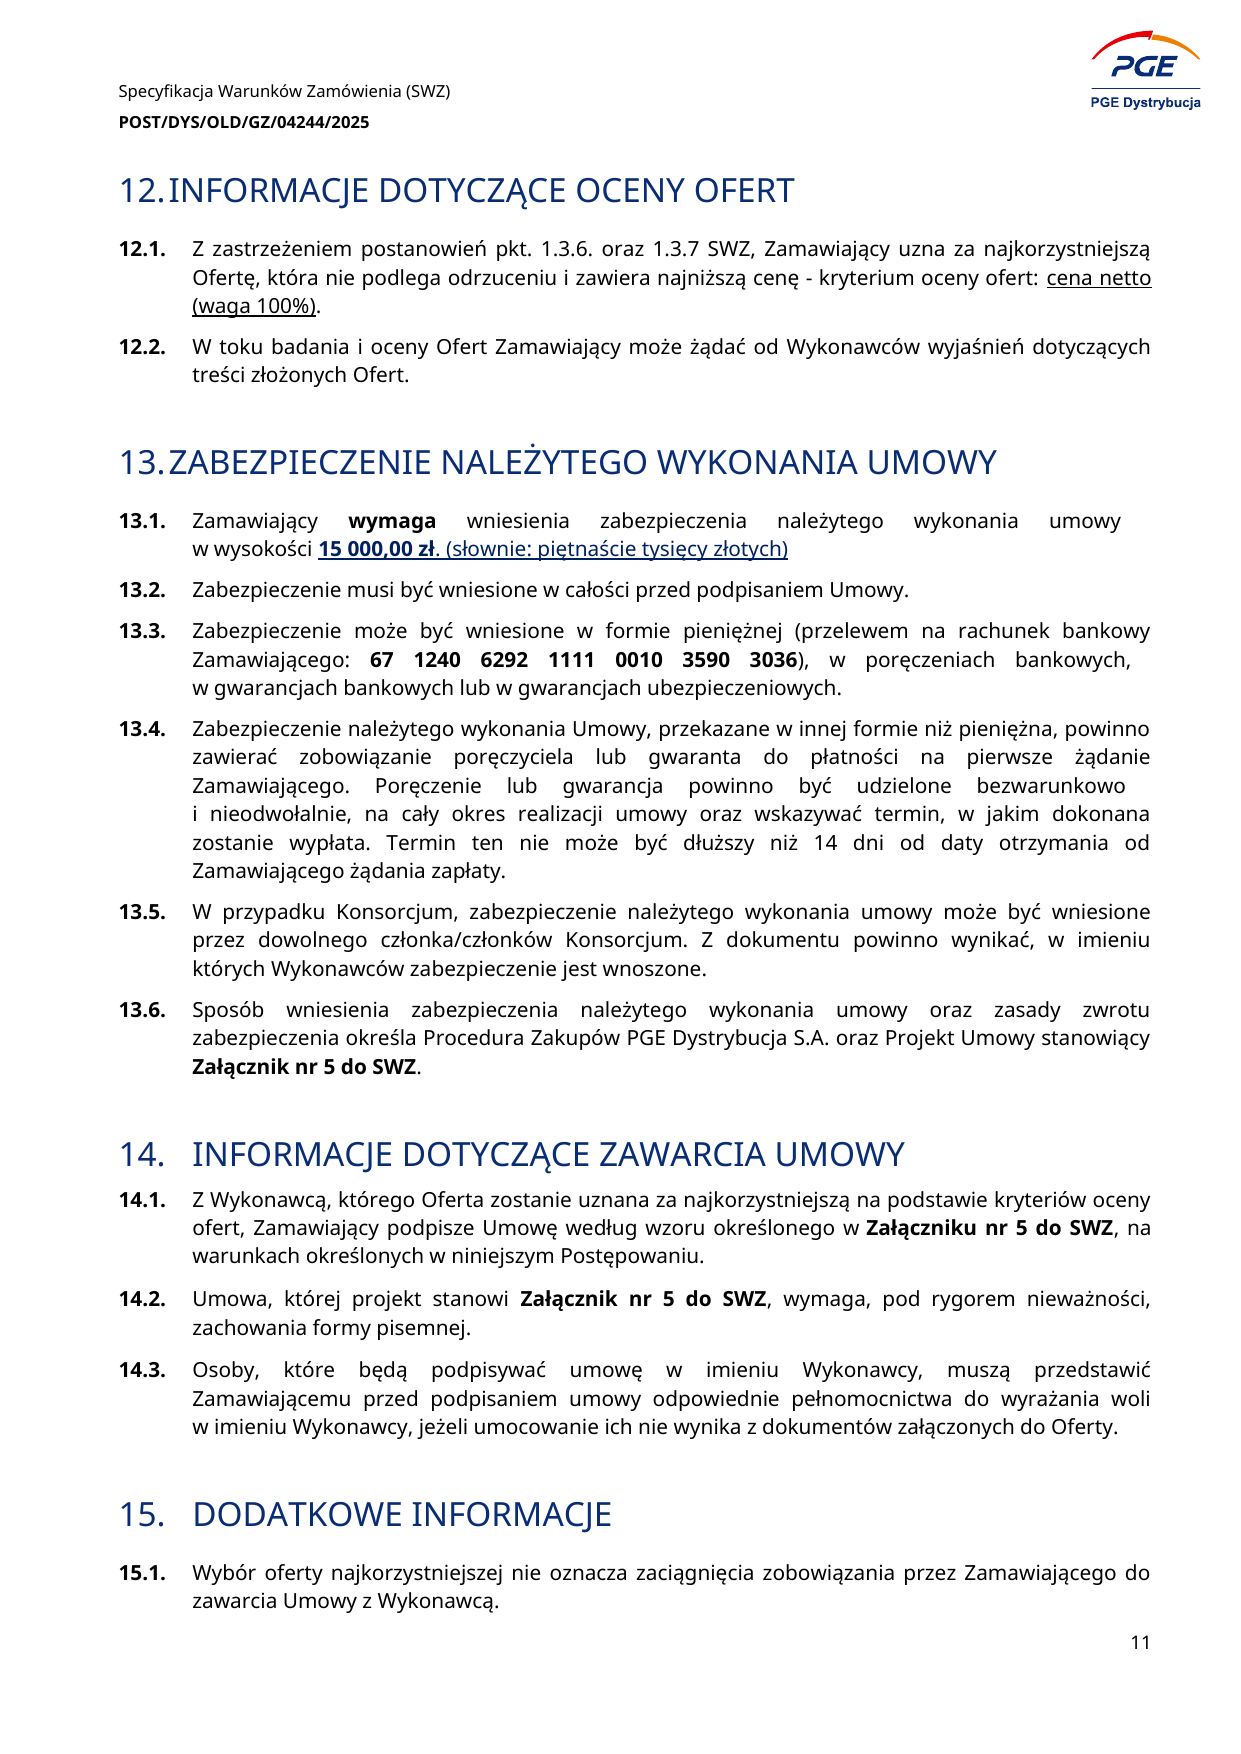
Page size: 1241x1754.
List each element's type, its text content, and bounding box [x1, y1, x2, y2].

list Osoby, które będą podpisywać umowę w imieniu Wykonawcy, muszą przedstawić Zamawiającemu przed podpisaniem umowy odpowiednie pełnomocnictwa do wyrażania woli w imieniu Wykonawcy, jeżeli umocowanie ich nie wynika z dokumentów załączonych do Oferty. [118, 1355, 1152, 1441]
list Sposób wniesienia zabezpieczenia należytego wykonania umowy oraz zasady zwrotu zabezpieczenia określa Procedura Zakupów PGE Dystrybucja S.A. oraz Projekt Umowy stanowiący Załącznik nr 5 do SWZ. [118, 995, 1152, 1080]
list Zabezpieczenie musi być wniesione w całości przed podpisaniem Umowy. [118, 575, 1152, 604]
list W przypadku Konsorcjum, zabezpieczenie należytego wykonania umowy może być wniesione przez dowolnego członka/członków Konsorcjum. Z dokumentu powinno wynikać, w imieniu których Wykonawców zabezpieczenie jest wnoszone. [118, 897, 1152, 982]
subtitle DODATKOWE INFORMACJE [118, 1491, 1152, 1536]
subtitle ZABEZPIECZENIE NALEŻYTEGO WYKONANIA UMOWY [118, 439, 1152, 484]
subtitle INFORMACJE DOTYCZĄCE OCENY OFERT [118, 167, 1152, 213]
list Zabezpieczenie może być wniesione w formie pieniężnej (przelewem na rachunek bankowy Zamawiającego: 67 1240 6292 1111 0010 3590 3036), w poręczeniach bankowych, w gwarancjach bankowych lub w gwarancjach ubezpieczeniowych. [118, 616, 1152, 702]
list Umowa, której projekt stanowi Załącznik nr 5 do SWZ, wymaga, pod rygorem nieważności, zachowania formy pisemnej. [118, 1284, 1152, 1341]
list Zamawiający wymaga wniesienia zabezpieczenia należytego wykonania umowy w wysokości 15 000,00 zł. (słownie: piętnaście tysięcy złotych) [118, 506, 1152, 563]
list Z Wykonawcą, którego Oferta zostanie uznana za najkorzystniejszą na podstawie kryteriów oceny ofert, Zamawiający podpisze Umowę według wzoru określonego w Załączniku nr 5 do SWZ, na warunkach określonych w niniejszym Postępowaniu. [118, 1185, 1152, 1270]
list Zabezpieczenie należytego wykonania Umowy, przekazane w innej formie niż pieniężna, powinno zawierać zobowiązanie poręczyciela lub gwaranta do płatności na pierwsze żądanie Zamawiającego. Poręczenie lub gwarancja powinno być udzielone bezwarunkowo i nieodwołalnie, na cały okres realizacji umowy oraz wskazywać termin, w jakim dokonana zostanie wypłata. Termin ten nie może być dłuższy niż 14 dni od daty otrzymania od Zamawiającego żądania zapłaty. [118, 714, 1152, 885]
list Z zastrzeżeniem postanowień pkt. 1.3.6. oraz 1.3.7 SWZ, Zamawiający uzna za najkorzystniejszą Ofertę, która nie podlega odrzuceniu i zawiera najniższą cenę - kryterium oceny ofert: cena netto (waga 100%). [118, 234, 1152, 319]
list W toku badania i oceny Ofert Zamawiający może żądać od Wykonawców wyjaśnień dotyczących treści złożonych Ofert. [118, 332, 1152, 389]
subtitle INFORMACJE DOTYCZĄCE ZAWARCIA UMOWY [118, 1130, 1152, 1176]
list Wybór oferty najkorzystniejszej nie oznacza zaciągnięcia zobowiązania przez Zamawiającego do zawarcia Umowy z Wykonawcą. [118, 1558, 1152, 1614]
